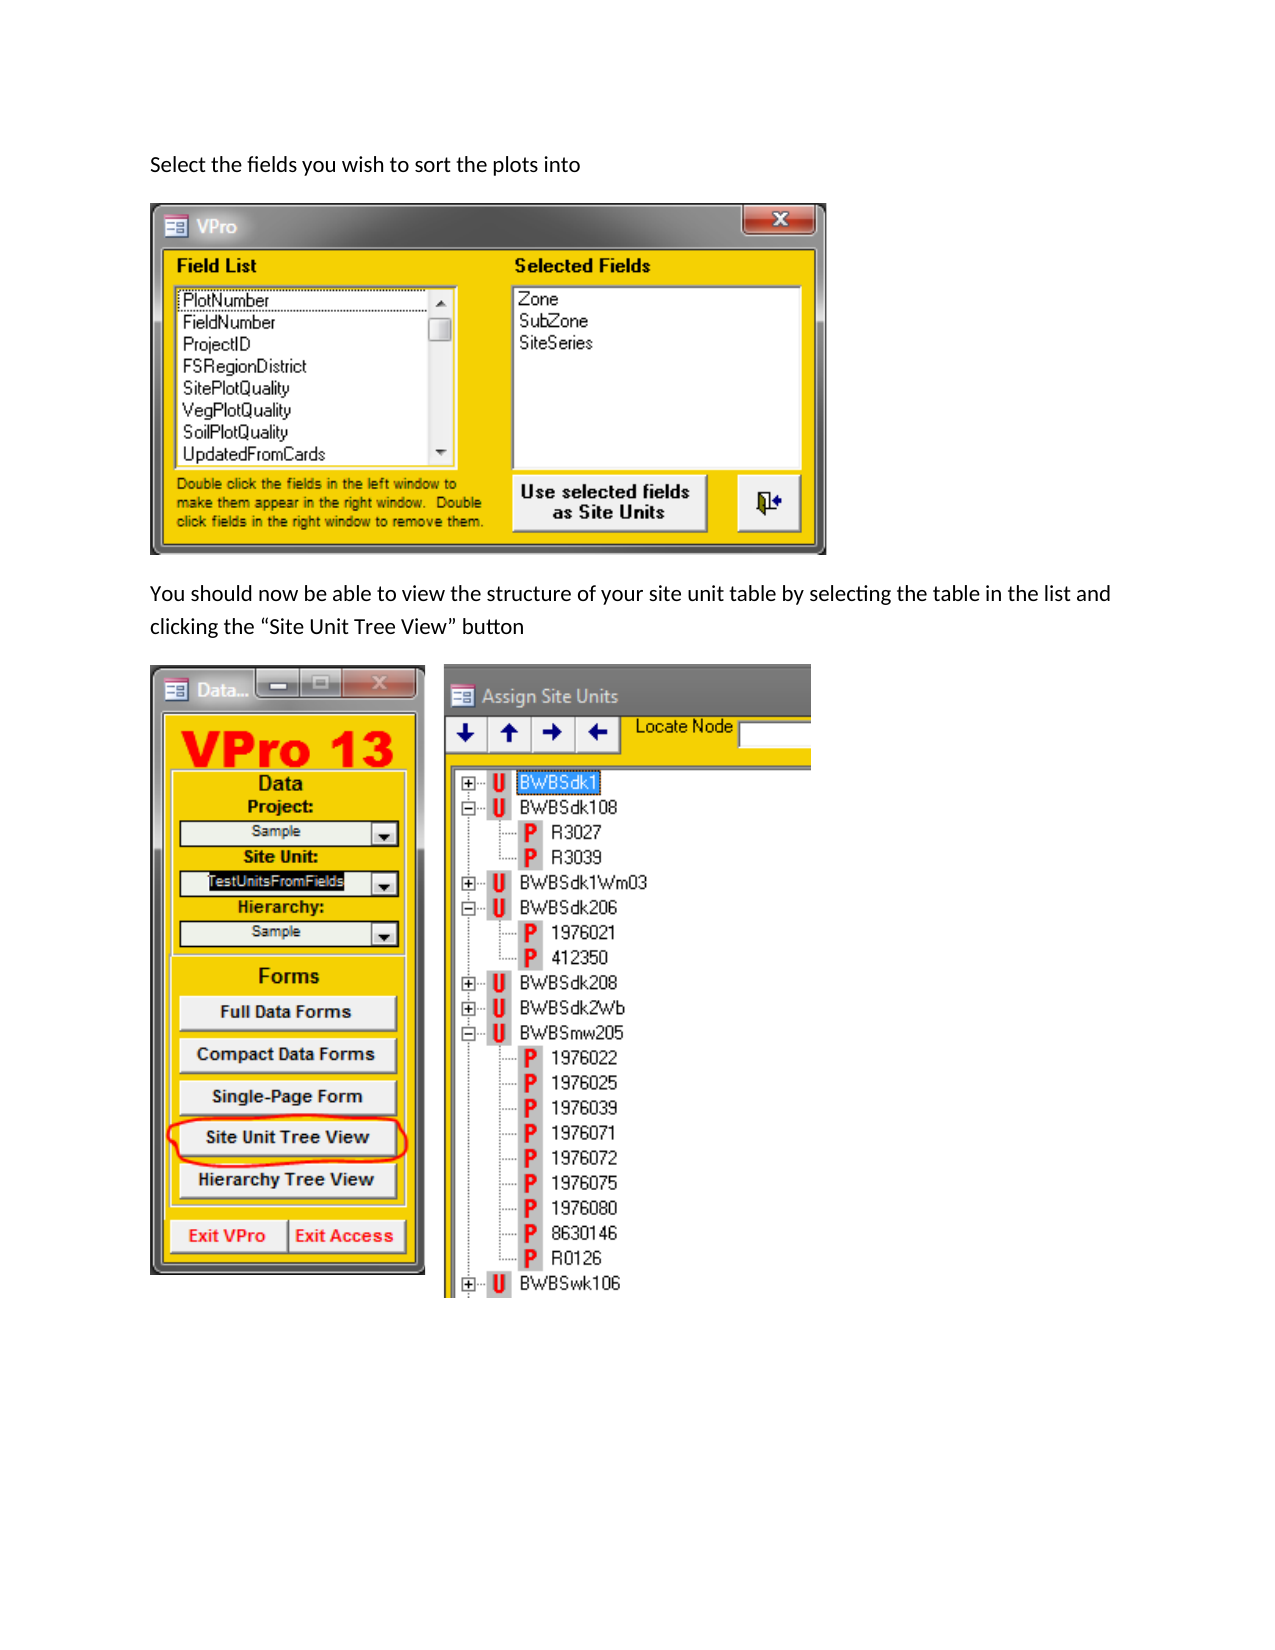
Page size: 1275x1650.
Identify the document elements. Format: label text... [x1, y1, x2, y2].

text Select the fields you wish to sort the plots into [150, 150, 1125, 178]
picture [150, 665, 426, 1275]
text You should now be able to view the structure of your site unit table by selecting the table in the list and clicking the “Site Unit Tree View” button [150, 579, 1125, 640]
picture [150, 203, 827, 555]
picture [443, 664, 811, 1298]
